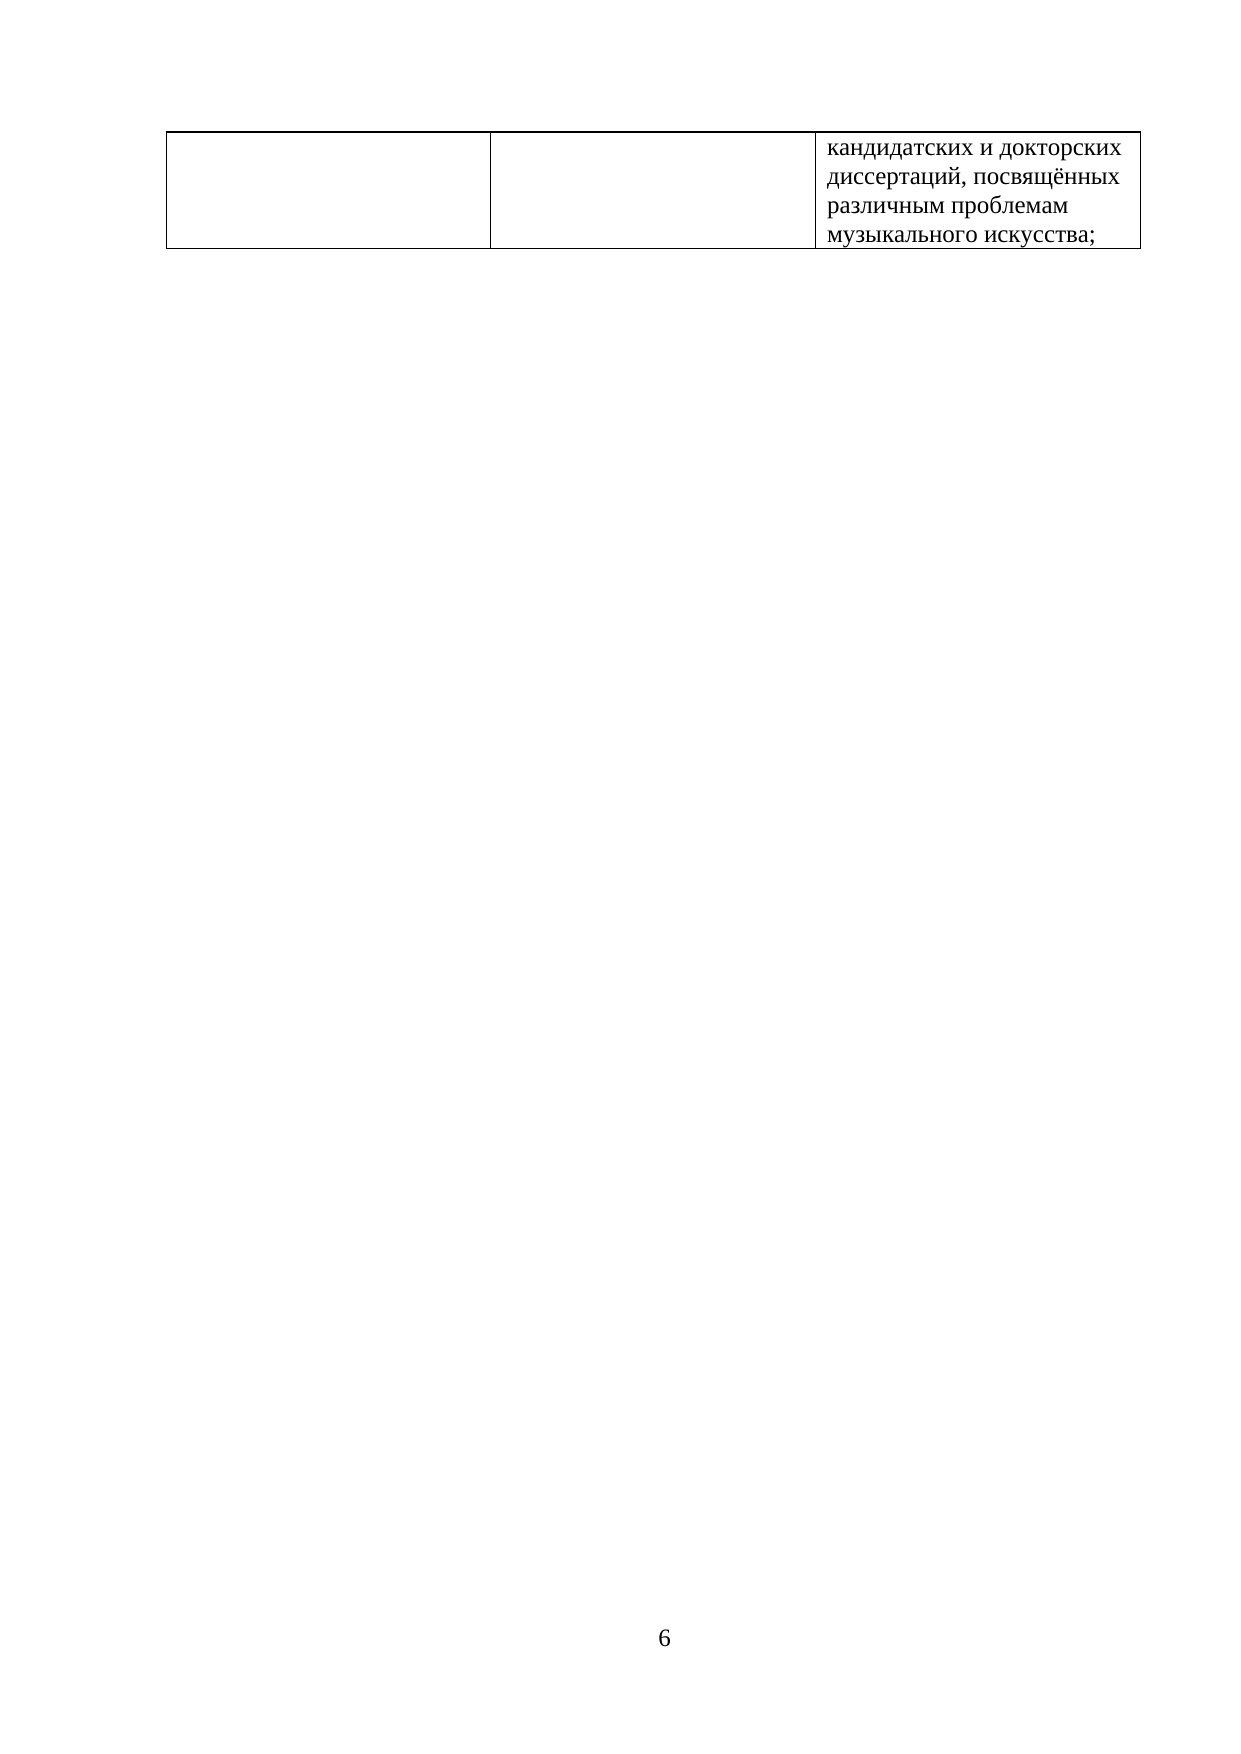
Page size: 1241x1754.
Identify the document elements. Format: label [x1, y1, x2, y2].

table_cell [816, 133, 1140, 247]
